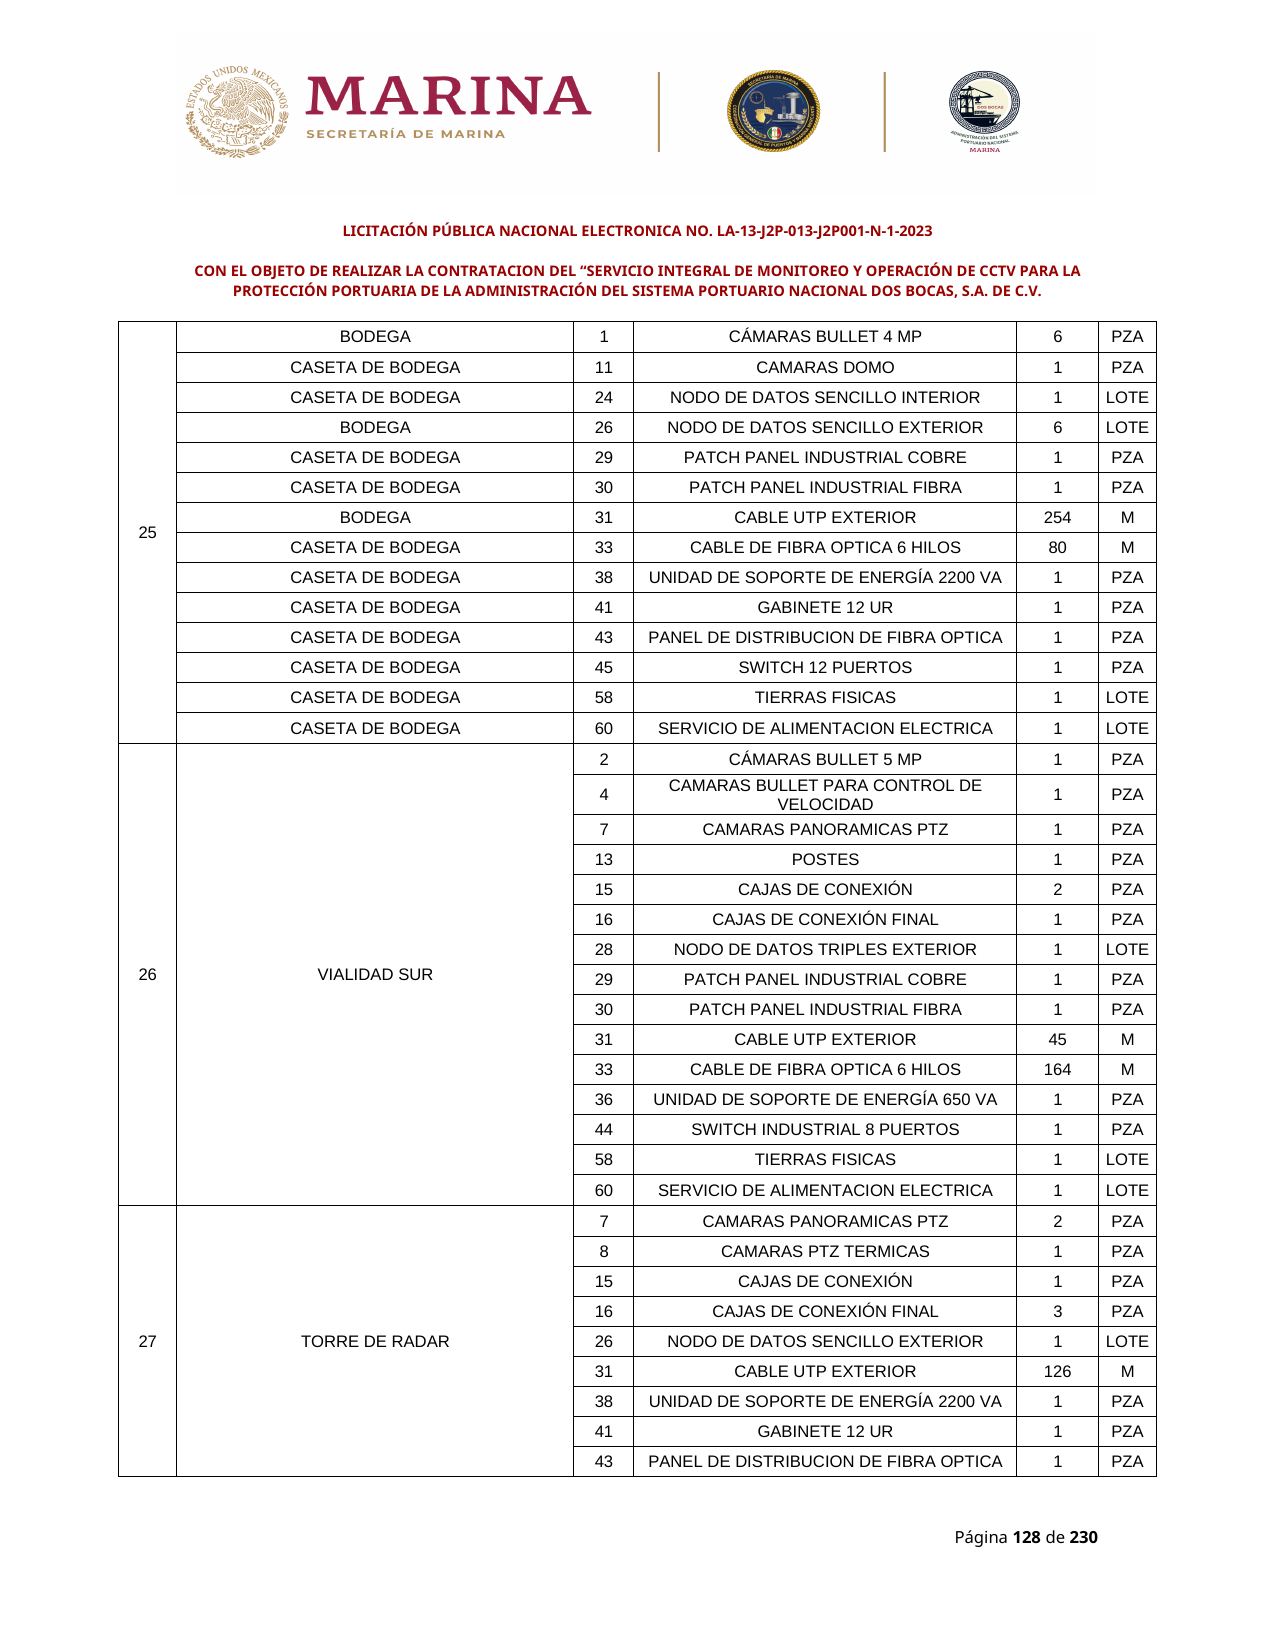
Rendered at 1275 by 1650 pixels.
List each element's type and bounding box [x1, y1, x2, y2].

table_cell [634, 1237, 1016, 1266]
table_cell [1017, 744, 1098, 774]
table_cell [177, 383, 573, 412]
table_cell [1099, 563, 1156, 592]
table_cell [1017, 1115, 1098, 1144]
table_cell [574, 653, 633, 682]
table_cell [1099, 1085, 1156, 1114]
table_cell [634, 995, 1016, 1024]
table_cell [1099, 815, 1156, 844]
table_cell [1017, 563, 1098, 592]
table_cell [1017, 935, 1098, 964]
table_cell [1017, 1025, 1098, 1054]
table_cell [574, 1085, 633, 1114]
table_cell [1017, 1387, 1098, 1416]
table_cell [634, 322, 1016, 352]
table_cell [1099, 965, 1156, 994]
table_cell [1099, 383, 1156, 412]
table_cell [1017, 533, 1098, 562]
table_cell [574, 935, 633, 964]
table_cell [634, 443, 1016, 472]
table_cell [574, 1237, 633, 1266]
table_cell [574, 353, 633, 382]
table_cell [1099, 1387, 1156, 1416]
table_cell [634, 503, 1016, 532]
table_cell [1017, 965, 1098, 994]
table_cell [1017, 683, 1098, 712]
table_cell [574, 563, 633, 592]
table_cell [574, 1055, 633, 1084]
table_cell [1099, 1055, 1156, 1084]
picture [175, 31, 1098, 195]
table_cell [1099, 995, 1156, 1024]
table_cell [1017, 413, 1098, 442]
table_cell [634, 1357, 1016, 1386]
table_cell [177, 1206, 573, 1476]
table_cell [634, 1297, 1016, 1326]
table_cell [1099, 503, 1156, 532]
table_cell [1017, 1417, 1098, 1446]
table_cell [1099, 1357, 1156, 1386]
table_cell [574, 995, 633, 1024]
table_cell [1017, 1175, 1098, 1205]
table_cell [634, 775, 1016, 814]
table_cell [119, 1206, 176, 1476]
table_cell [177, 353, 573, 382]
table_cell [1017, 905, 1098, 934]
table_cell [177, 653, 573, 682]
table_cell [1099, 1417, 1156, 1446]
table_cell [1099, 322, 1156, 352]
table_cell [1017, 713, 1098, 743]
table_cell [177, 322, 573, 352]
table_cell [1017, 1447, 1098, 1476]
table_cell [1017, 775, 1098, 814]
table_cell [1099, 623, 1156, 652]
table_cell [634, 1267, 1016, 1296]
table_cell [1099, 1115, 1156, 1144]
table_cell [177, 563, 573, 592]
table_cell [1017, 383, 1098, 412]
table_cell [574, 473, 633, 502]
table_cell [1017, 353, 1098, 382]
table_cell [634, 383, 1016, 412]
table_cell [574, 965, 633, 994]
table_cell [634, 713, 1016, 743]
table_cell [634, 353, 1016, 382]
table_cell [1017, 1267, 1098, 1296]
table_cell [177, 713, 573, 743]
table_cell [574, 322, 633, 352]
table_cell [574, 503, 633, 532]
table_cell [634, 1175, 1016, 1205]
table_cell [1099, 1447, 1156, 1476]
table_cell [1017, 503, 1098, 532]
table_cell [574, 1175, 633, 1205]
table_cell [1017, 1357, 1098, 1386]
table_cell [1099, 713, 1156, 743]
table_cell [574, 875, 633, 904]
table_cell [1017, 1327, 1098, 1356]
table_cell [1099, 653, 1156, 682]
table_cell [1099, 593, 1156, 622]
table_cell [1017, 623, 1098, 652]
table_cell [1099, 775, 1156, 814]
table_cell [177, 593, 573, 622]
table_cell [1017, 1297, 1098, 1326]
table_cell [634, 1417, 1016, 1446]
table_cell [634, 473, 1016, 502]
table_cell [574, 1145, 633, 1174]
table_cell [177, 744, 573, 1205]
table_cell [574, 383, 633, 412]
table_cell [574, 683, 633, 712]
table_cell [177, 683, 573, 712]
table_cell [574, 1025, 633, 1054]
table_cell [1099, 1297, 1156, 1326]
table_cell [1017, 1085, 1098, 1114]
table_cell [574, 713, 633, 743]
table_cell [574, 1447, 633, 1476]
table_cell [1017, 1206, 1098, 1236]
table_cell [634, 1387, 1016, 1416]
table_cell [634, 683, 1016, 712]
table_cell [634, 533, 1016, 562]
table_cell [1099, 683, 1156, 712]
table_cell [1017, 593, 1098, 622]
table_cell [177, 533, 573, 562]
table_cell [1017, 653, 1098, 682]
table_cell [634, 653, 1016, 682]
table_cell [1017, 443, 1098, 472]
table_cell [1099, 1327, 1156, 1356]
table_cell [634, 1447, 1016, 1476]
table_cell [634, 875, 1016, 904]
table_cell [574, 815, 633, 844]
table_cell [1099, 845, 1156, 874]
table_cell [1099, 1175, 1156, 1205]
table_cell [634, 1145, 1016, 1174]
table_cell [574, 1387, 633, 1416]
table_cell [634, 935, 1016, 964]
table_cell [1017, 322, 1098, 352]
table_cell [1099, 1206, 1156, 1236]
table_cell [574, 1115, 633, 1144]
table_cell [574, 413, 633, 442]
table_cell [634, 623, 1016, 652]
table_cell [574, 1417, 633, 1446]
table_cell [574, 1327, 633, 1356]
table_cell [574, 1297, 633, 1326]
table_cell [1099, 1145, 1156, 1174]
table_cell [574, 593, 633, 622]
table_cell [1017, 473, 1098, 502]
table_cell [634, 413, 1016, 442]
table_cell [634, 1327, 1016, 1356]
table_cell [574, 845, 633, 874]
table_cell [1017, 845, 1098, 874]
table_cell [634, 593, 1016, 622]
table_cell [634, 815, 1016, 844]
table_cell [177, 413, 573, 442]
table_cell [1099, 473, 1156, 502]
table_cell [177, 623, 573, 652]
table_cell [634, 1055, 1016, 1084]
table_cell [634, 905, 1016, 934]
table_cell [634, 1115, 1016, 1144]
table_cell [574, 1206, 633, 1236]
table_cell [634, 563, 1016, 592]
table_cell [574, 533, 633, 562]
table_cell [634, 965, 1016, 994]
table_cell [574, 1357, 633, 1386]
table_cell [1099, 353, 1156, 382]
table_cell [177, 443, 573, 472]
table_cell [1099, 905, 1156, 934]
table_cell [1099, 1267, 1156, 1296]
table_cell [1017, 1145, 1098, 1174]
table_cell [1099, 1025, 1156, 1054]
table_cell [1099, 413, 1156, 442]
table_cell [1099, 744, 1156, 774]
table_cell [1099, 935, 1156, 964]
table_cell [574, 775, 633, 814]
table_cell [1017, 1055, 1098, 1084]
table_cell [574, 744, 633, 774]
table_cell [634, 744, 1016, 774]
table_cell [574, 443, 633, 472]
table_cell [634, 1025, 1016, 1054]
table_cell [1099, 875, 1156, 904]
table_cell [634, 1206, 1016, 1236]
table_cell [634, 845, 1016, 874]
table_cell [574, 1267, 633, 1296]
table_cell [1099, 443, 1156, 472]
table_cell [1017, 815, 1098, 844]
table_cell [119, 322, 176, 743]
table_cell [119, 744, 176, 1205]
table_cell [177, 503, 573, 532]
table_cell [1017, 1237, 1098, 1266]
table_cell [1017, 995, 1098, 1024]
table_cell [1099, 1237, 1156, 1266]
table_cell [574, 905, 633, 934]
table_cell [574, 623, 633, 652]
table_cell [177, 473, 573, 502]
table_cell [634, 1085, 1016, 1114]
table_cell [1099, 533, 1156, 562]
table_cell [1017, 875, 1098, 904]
